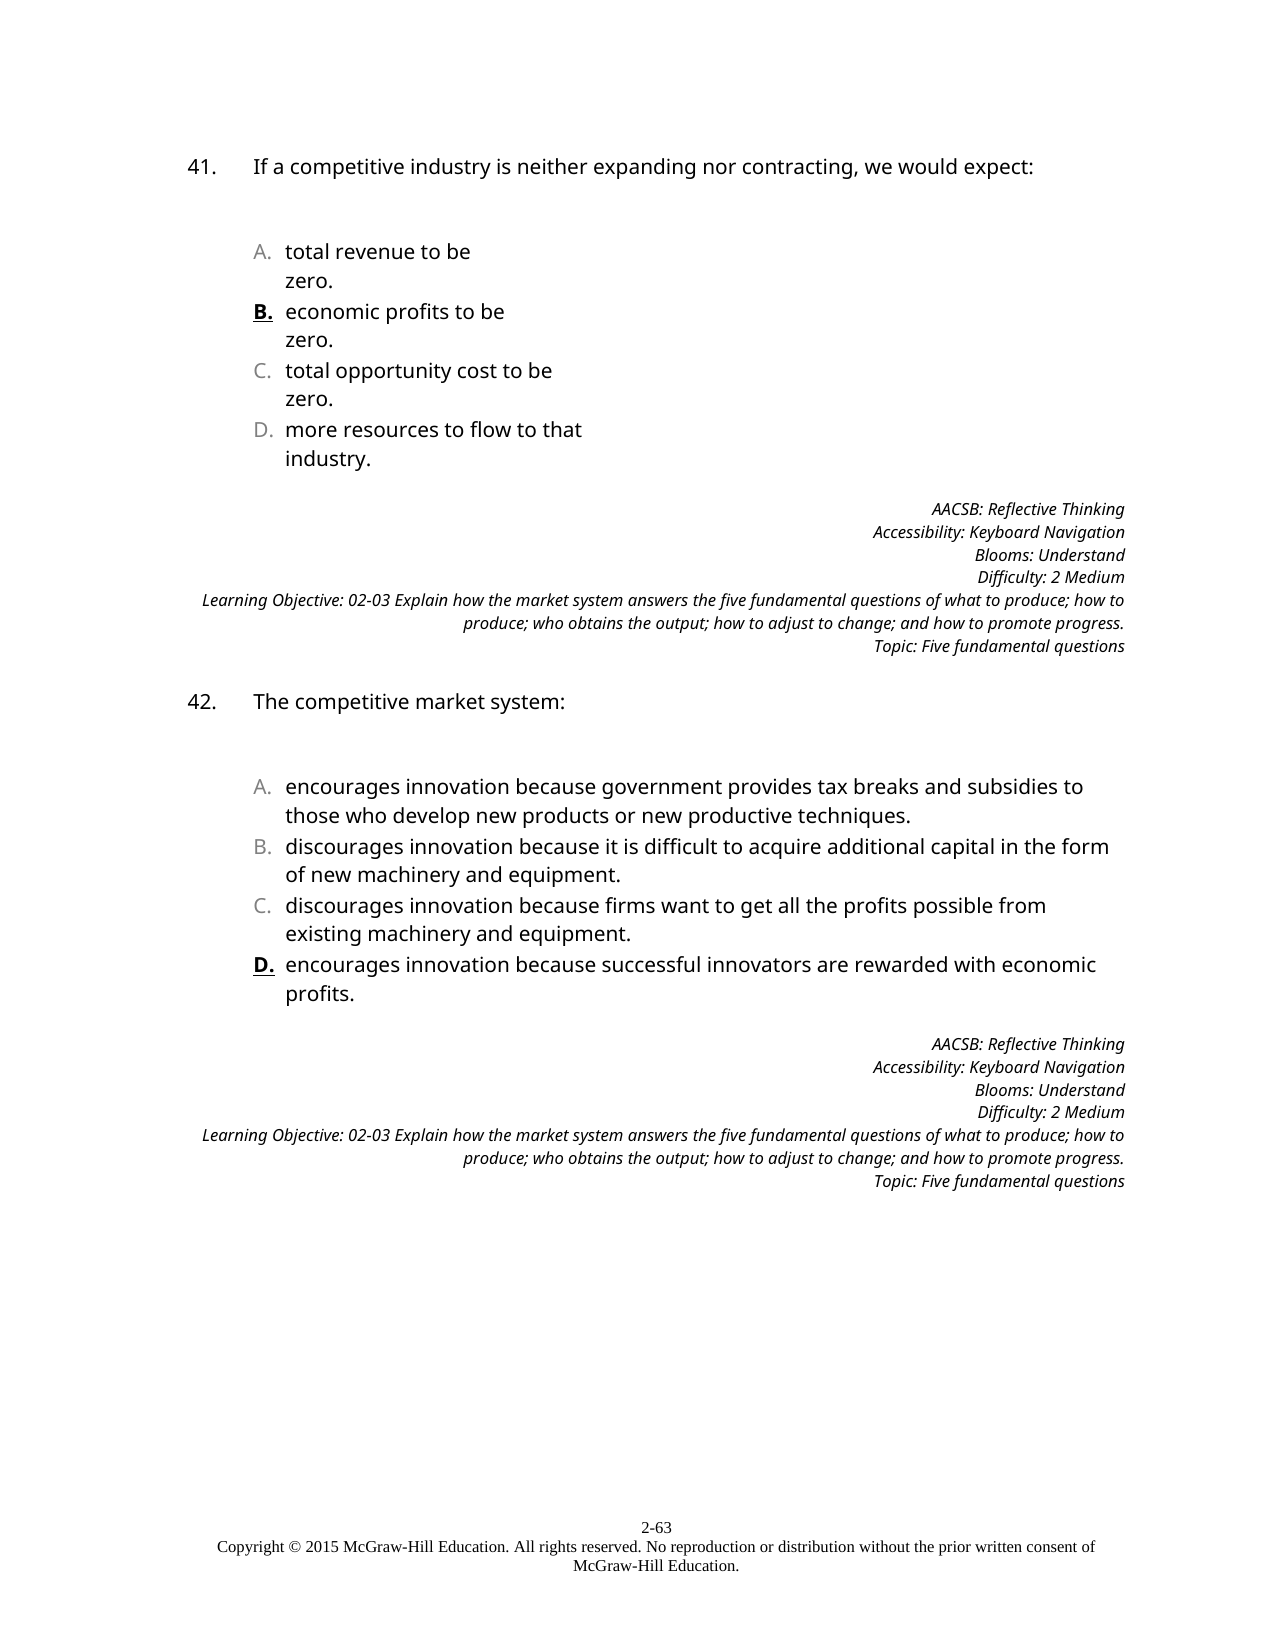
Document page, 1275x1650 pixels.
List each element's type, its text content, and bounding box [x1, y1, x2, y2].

table_header If a competitive industry is neither expanding nor contracting, we would expect: [253, 153, 1125, 472]
table_header 42. [188, 688, 253, 1007]
table_header AACSB: Reflective Thinking Accessibility: Keyboard Navigation Blooms: Understand Difficulty: 2 Medium Learning Objective: 02-03 Explain how the market system answers the five fundamental questions of what to produce; how to produce; who obtains the output; how to adjust to change; and how to promote progress. Topic: Five fundamental questions [188, 498, 1125, 685]
table_header 41. [188, 153, 253, 472]
table_header AACSB: Reflective Thinking Accessibility: Keyboard Navigation Blooms: Understand Difficulty: 2 Medium Learning Objective: 02-03 Explain how the market system answers the five fundamental questions of what to produce; how to produce; who obtains the output; how to adjust to change; and how to promote progress. Topic: Five fundamental questions [188, 1033, 1125, 1220]
table_header The competitive market system: [253, 688, 1125, 1007]
